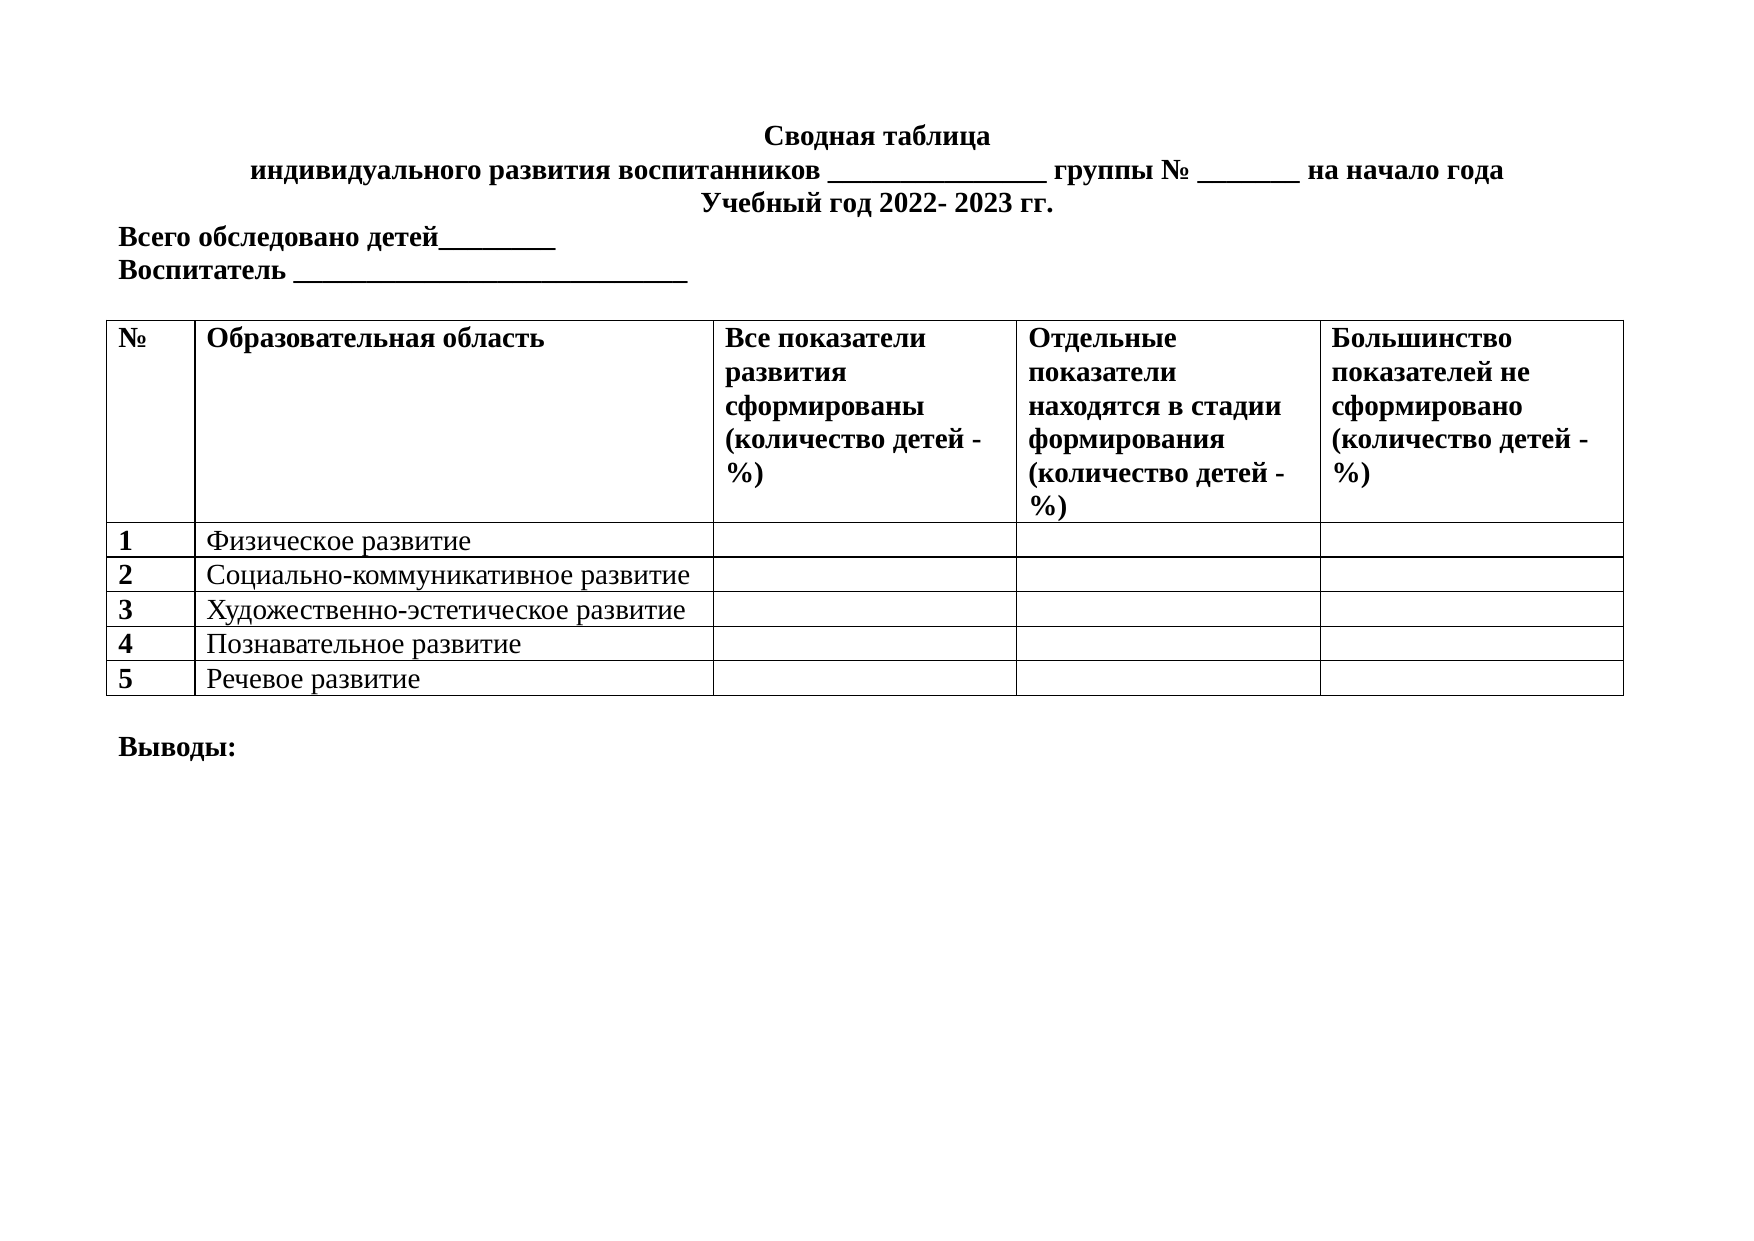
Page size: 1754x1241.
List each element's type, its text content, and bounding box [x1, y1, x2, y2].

table_cell [714, 627, 1016, 660]
table_cell [1017, 627, 1320, 660]
table_cell Социально-коммуникативное развитие [196, 558, 713, 591]
table_cell Познавательное развитие [196, 627, 713, 660]
table_cell [1017, 558, 1320, 591]
table_header Большинство показателей не сформировано (количество детей - %) [1321, 321, 1623, 522]
table_cell Физическое развитие [196, 523, 713, 556]
table_cell 1 [107, 523, 194, 556]
table_cell [1017, 523, 1320, 556]
table_cell [1017, 661, 1320, 695]
table_cell 5 [107, 661, 194, 695]
table_cell Речевое развитие [196, 661, 713, 695]
table_cell [714, 558, 1016, 591]
table_header Образовательная область [196, 321, 713, 522]
table_cell [1321, 558, 1623, 591]
table_cell [714, 592, 1016, 626]
text Всего обследовано детей________ [118, 219, 1636, 252]
text индивидуального развития воспитанников _______________ группы № _______ на начало года [118, 152, 1636, 185]
table_cell [1321, 627, 1623, 660]
table_cell [1321, 592, 1623, 626]
text Выводы: [118, 729, 1636, 763]
table_cell [1321, 661, 1623, 695]
table_cell Художественно-эстетическое развитие [196, 592, 713, 626]
text Воспитатель ___________________________ [118, 252, 1636, 286]
table_cell 3 [107, 592, 194, 626]
table_cell 4 [107, 627, 194, 660]
table_header № [107, 321, 194, 522]
table_header Отдельные показатели находятся в стадии формирования (количество детей - %) [1017, 321, 1320, 522]
text Учебный год 2022- 2023 гг. [118, 185, 1636, 219]
table_cell [1321, 523, 1623, 556]
table_cell [1017, 592, 1320, 626]
table_header Все показатели развития сформированы (количество детей - %) [714, 321, 1016, 522]
text Сводная таблица [118, 118, 1636, 152]
table_cell [714, 523, 1016, 556]
table_cell [714, 661, 1016, 695]
table_cell 2 [107, 558, 194, 591]
